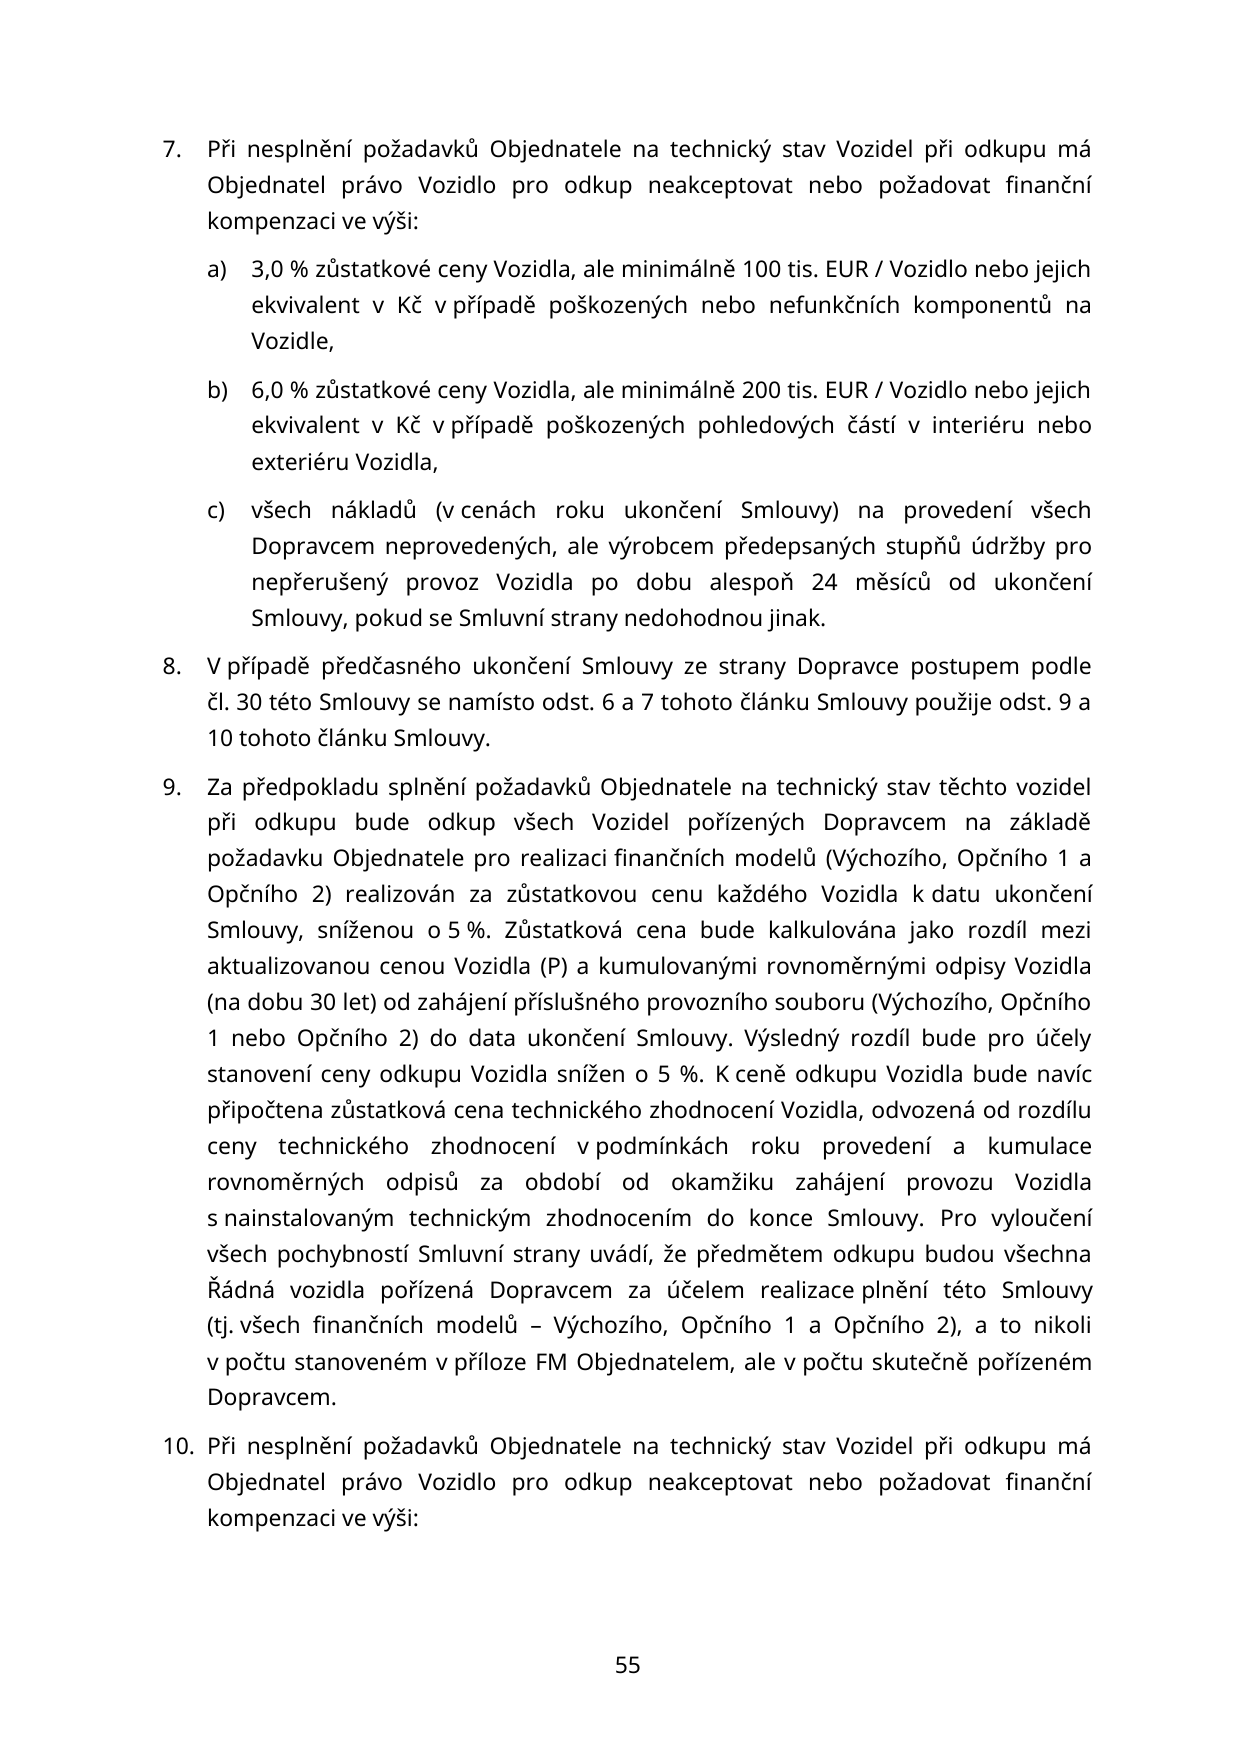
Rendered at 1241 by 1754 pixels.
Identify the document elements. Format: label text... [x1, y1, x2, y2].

list 3,0 % zůstatkové ceny Vozidla, ale minimálně 100 tis. EUR / Vozidlo nebo jejich ekvivalent v Kč v případě poškozených nebo nefunkčních komponentů na Vozidle, [207, 253, 1093, 356]
list V případě předčasného ukončení Smlouvy ze strany Dopravce postupem podle čl. 30 této Smlouvy se namísto odst. 6 a 7 tohoto článku Smlouvy použije odst. 9 a 10 tohoto článku Smlouvy. [162, 650, 1093, 753]
list všech nákladů (v cenách roku ukončení Smlouvy) na provedení všech Dopravcem neprovedených, ale výrobcem předepsaných stupňů údržby pro nepřerušený provoz Vozidla po dobu alespoň 24 měsíců od ukončení Smlouvy, pokud se Smluvní strany nedohodnou jinak. [207, 494, 1093, 633]
list 6,0 % zůstatkové ceny Vozidla, ale minimálně 200 tis. EUR / Vozidlo nebo jejich ekvivalent v Kč v případě poškozených pohledových částí v interiéru nebo exteriéru Vozidla, [207, 373, 1093, 477]
list Při nesplnění požadavků Objednatele na technický stav Vozidel při odkupu má Objednatel právo Vozidlo pro odkup neakceptovat nebo požadovat finanční kompenzaci ve výši: [162, 1430, 1093, 1533]
list Při nesplnění požadavků Objednatele na technický stav Vozidel při odkupu má Objednatel právo Vozidlo pro odkup neakceptovat nebo požadovat finanční kompenzaci ve výši: [162, 133, 1093, 236]
list Za předpokladu splnění požadavků Objednatele na technický stav těchto vozidel při odkupu bude odkup všech Vozidel pořízených Dopravcem na základě požadavku Objednatele pro realizaci finančních modelů (Výchozího, Opčního 1 a Opčního 2) realizován za zůstatkovou cenu každého Vozidla k datu ukončení Smlouvy, sníženou o 5 %. Zůstatková cena bude kalkulována jako rozdíl mezi aktualizovanou cenou Vozidla (P) a kumulovanými rovnoměrnými odpisy Vozidla (na dobu 30 let) od zahájení příslušného provozního souboru (Výchozího, Opčního 1 nebo Opčního 2) do data ukončení Smlouvy. Výsledný rozdíl bude pro účely stanovení ceny odkupu Vozidla snížen o 5 %. K ceně odkupu Vozidla bude navíc připočtena zůstatková cena technického zhodnocení Vozidla, odvozená od rozdílu ceny technického zhodnocení v podmínkách roku provedení a kumulace rovnoměrných odpisů za období od okamžiku zahájení provozu Vozidla s nainstalovaným technickým zhodnocením do konce Smlouvy. Pro vyloučení všech pochybností Smluvní strany uvádí, že předmětem odkupu budou všechna Řádná vozidla pořízená Dopravcem za účelem realizace plnění této Smlouvy (tj. všech finančních modelů – Výchozího, Opčního 1 a Opčního 2), a to nikoli v počtu stanoveném v příloze FM Objednatelem, ale v počtu skutečně pořízeném Dopravcem. [162, 770, 1093, 1413]
